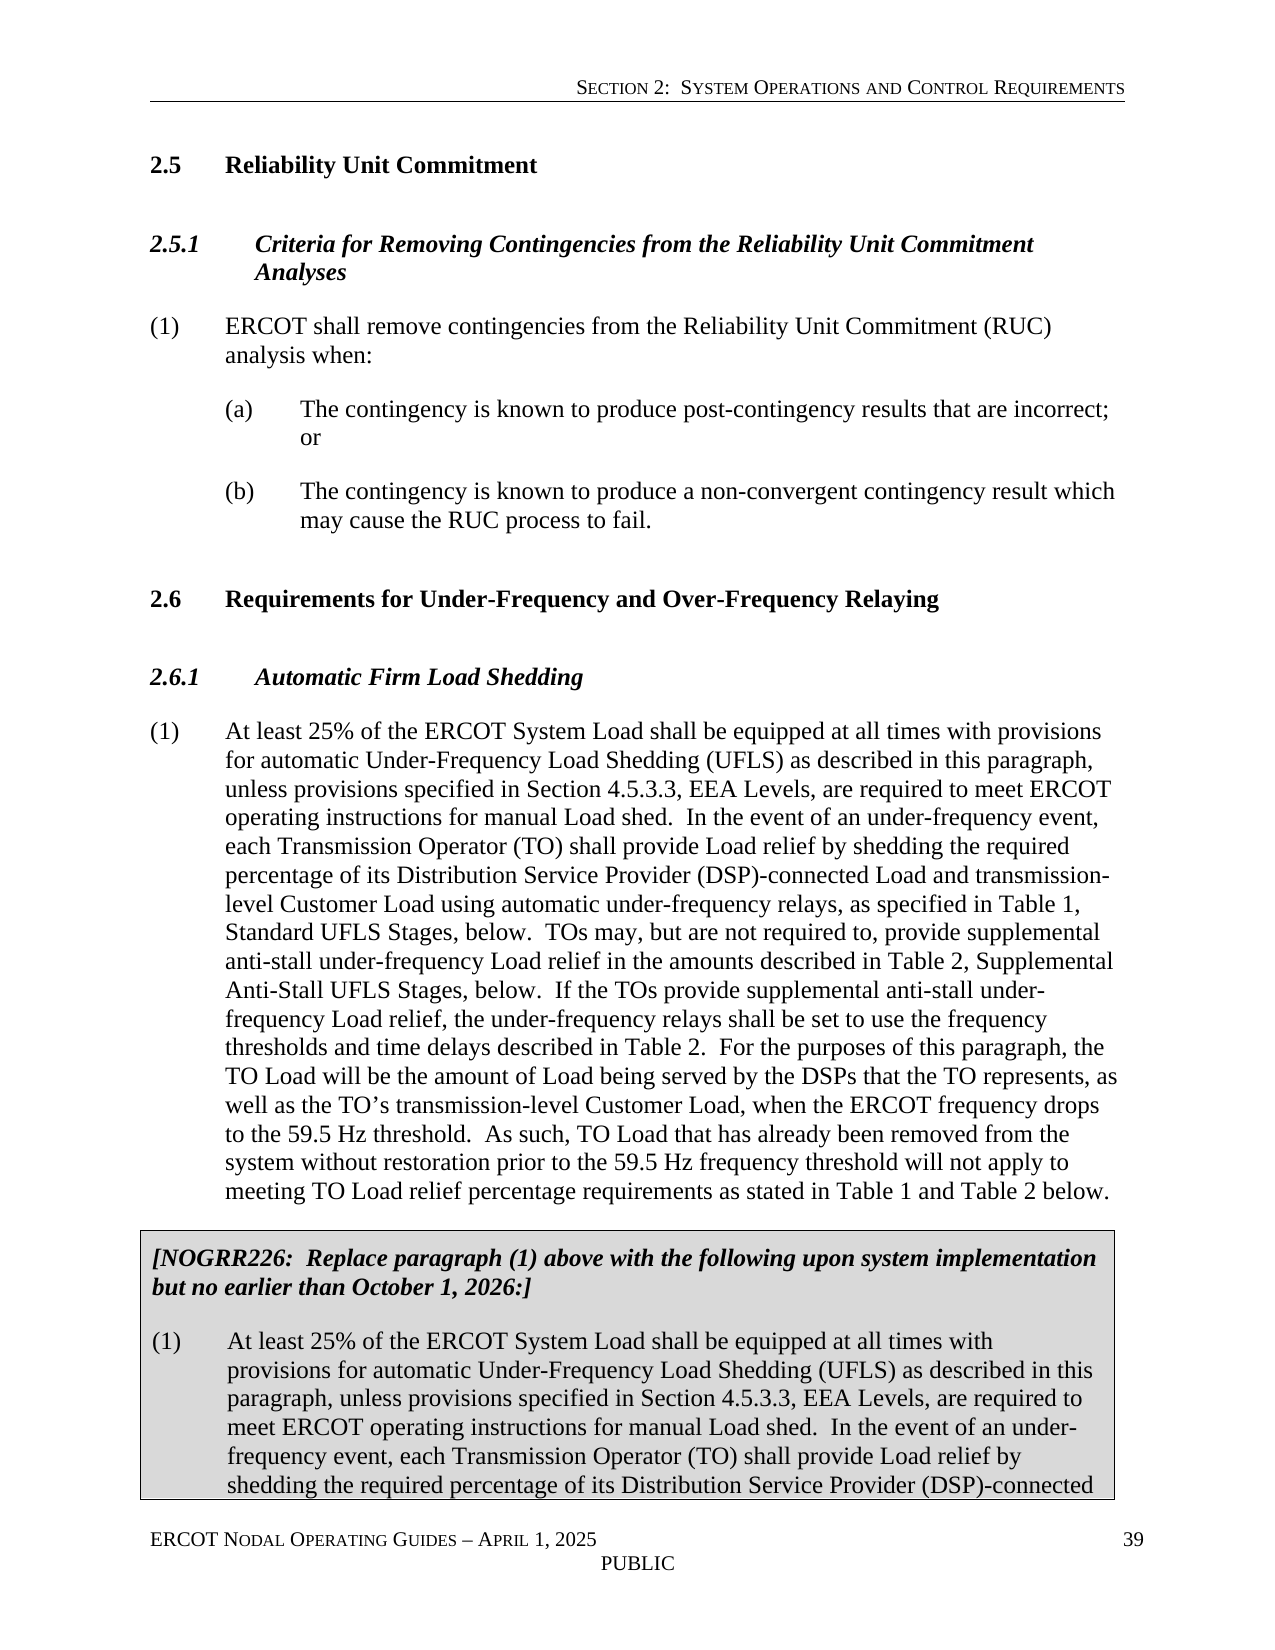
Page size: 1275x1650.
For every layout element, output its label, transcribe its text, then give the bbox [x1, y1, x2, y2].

text (1) At least 25% of the ERCOT System Load shall be equipped at all times with provisions for automatic Under-Frequency Load Shedding (UFLS) as described in this paragraph, unless provisions specified in Section 4.5.3.3, EEA Levels, are required to meet ERCOT operating instructions for manual Load shed. In the event of an under-frequency event, each Transmission Operator (TO) shall provide Load relief by shedding the required percentage of its Distribution Service Provider (DSP)-connected Load and transmission-level Customer Load using automatic under-frequency relays, as specified in Table 1, Standard UFLS Stages, below. TOs may, but are not required to, provide supplemental anti-stall under-frequency Load relief in the amounts described in Table 2, Supplemental Anti-Stall UFLS Stages, below. If the TOs provide supplemental anti-stall under-frequency Load relief, the under-frequency relays shall be set to use the frequency thresholds and time delays described in Table 2. For the purposes of this paragraph, the TO Load will be the amount of Load being served by the DSPs that the TO represents, as well as the TO’s transmission-level Customer Load, when the ERCOT frequency drops to the 59.5 Hz threshold. As such, TO Load that has already been removed from the system without restoration prior to the 59.5 Hz frequency threshold will not apply to meeting TO Load relief percentage requirements as stated in Table 1 and Table 2 below. [150, 716, 1125, 1205]
text 2.6.1 Automatic Firm Load Shedding [150, 662, 1125, 691]
list (a) The contingency is known to produce post-contingency results that are incorrect; or [225, 394, 1125, 451]
text 2.6 Requirements for Under-Frequency and Over-Frequency Relaying [150, 584, 1125, 612]
list (1) ERCOT shall remove contingencies from the Reliability Unit Commitment (RUC) analysis when: [150, 311, 1125, 369]
list (b) The contingency is known to produce a non-convergent contingency result which may cause the RUC process to fail. [225, 476, 1125, 534]
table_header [141, 1231, 1114, 1498]
text 2.5.1 Criteria for Removing Contingencies from the Reliability Unit Commitment Analyses [150, 229, 1125, 286]
text 2.5 Reliability Unit Commitment [150, 150, 1125, 179]
